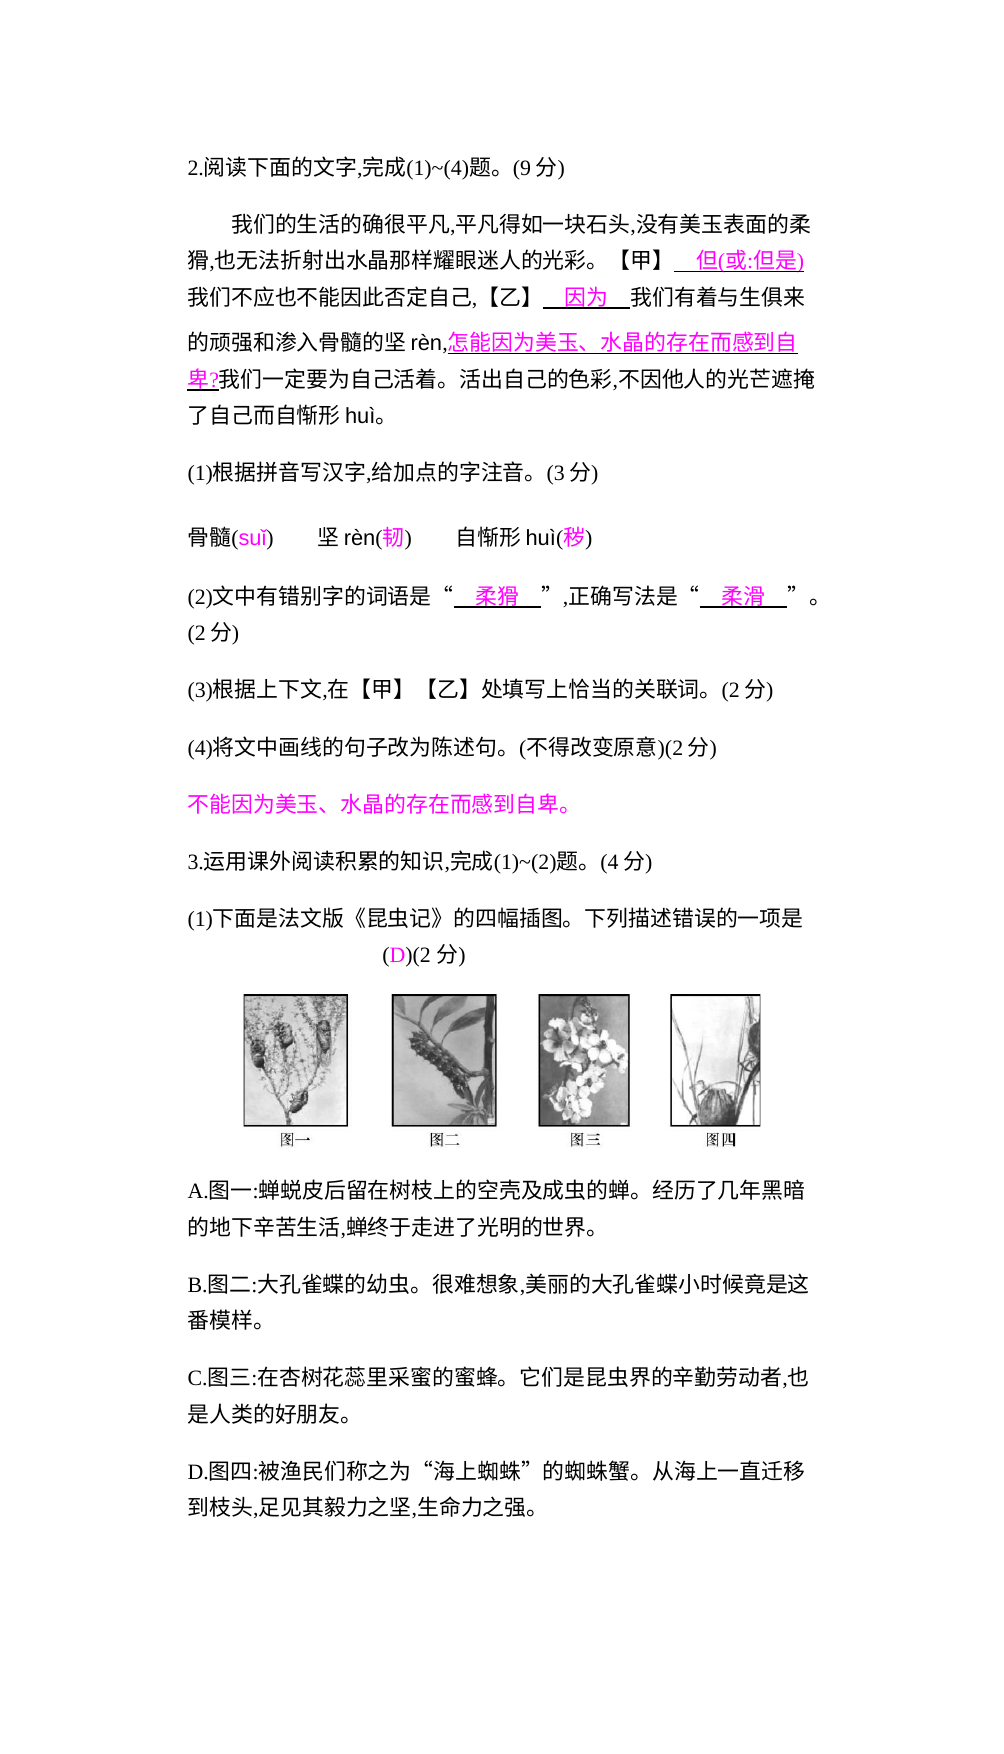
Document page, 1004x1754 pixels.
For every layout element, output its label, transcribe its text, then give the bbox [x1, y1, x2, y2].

text A.图一:蝉蜕皮后留在树枝上的空壳及成虫的蝉。经历了几年黑暗的地下辛苦生活,蝉终于走进了光明的世界。 [187, 1173, 817, 1241]
picture [243, 994, 761, 1149]
text 我们的生活的确很平凡,平凡得如一块石头,没有美玉表面的柔猾,也无法折射出水晶那样耀眼迷人的光彩。【甲】 但(或:但是) 我们不应也不能因此否定自己,【乙】 因为 我们有着与生俱来的顽强和渗入骨髓的坚rèn,怎能因为美玉、水晶的存在而感到自卑?我们一定要为自己活着。活出自己的色彩,不因他人的光芒遮掩了自己而自惭形huì。 [187, 207, 817, 430]
text 不能因为美玉、水晶的存在而感到自卑。 [187, 787, 817, 818]
text (3)根据上下文,在【甲】【乙】处填写上恰当的关联词。(2分) [187, 672, 817, 704]
text B.图二:大孔雀蝶的幼虫。很难想象,美丽的大孔雀蝶小时候竟是这番模样。 [187, 1267, 817, 1335]
text (4)将文中画线的句子改为陈述句。(不得改变原意)(2分) [187, 729, 817, 761]
text (2)文中有错别字的词语是“ 柔猾 ”,正确写法是“ 柔滑 ”。(2分) [187, 579, 817, 647]
text 骨髓(suǐ) 坚rèn(韧) 自惭形huì(秽) [187, 512, 817, 552]
text D.图四:被渔民们称之为“海上蜘蛛”的蜘蛛蟹。从海上一直迁移到枝头,足见其毅力之坚,生命力之强。 [187, 1454, 817, 1522]
text 2.阅读下面的文字,完成(1)~(4)题。(9分) [187, 150, 817, 182]
text C.图三:在杏树花蕊里采蜜的蜜蜂。它们是昆虫界的辛勤劳动者,也是人类的好朋友。 [187, 1360, 817, 1428]
text 3.运用课外阅读积累的知识,完成(1)~(2)题。(4分) [187, 844, 817, 876]
text (1)根据拼音写汉字,给加点的字注音。(3分) [187, 455, 817, 487]
text (1)下面是法文版《昆虫记》的四幅插图。下列描述错误的一项是 (D)(2 分) [187, 901, 817, 969]
